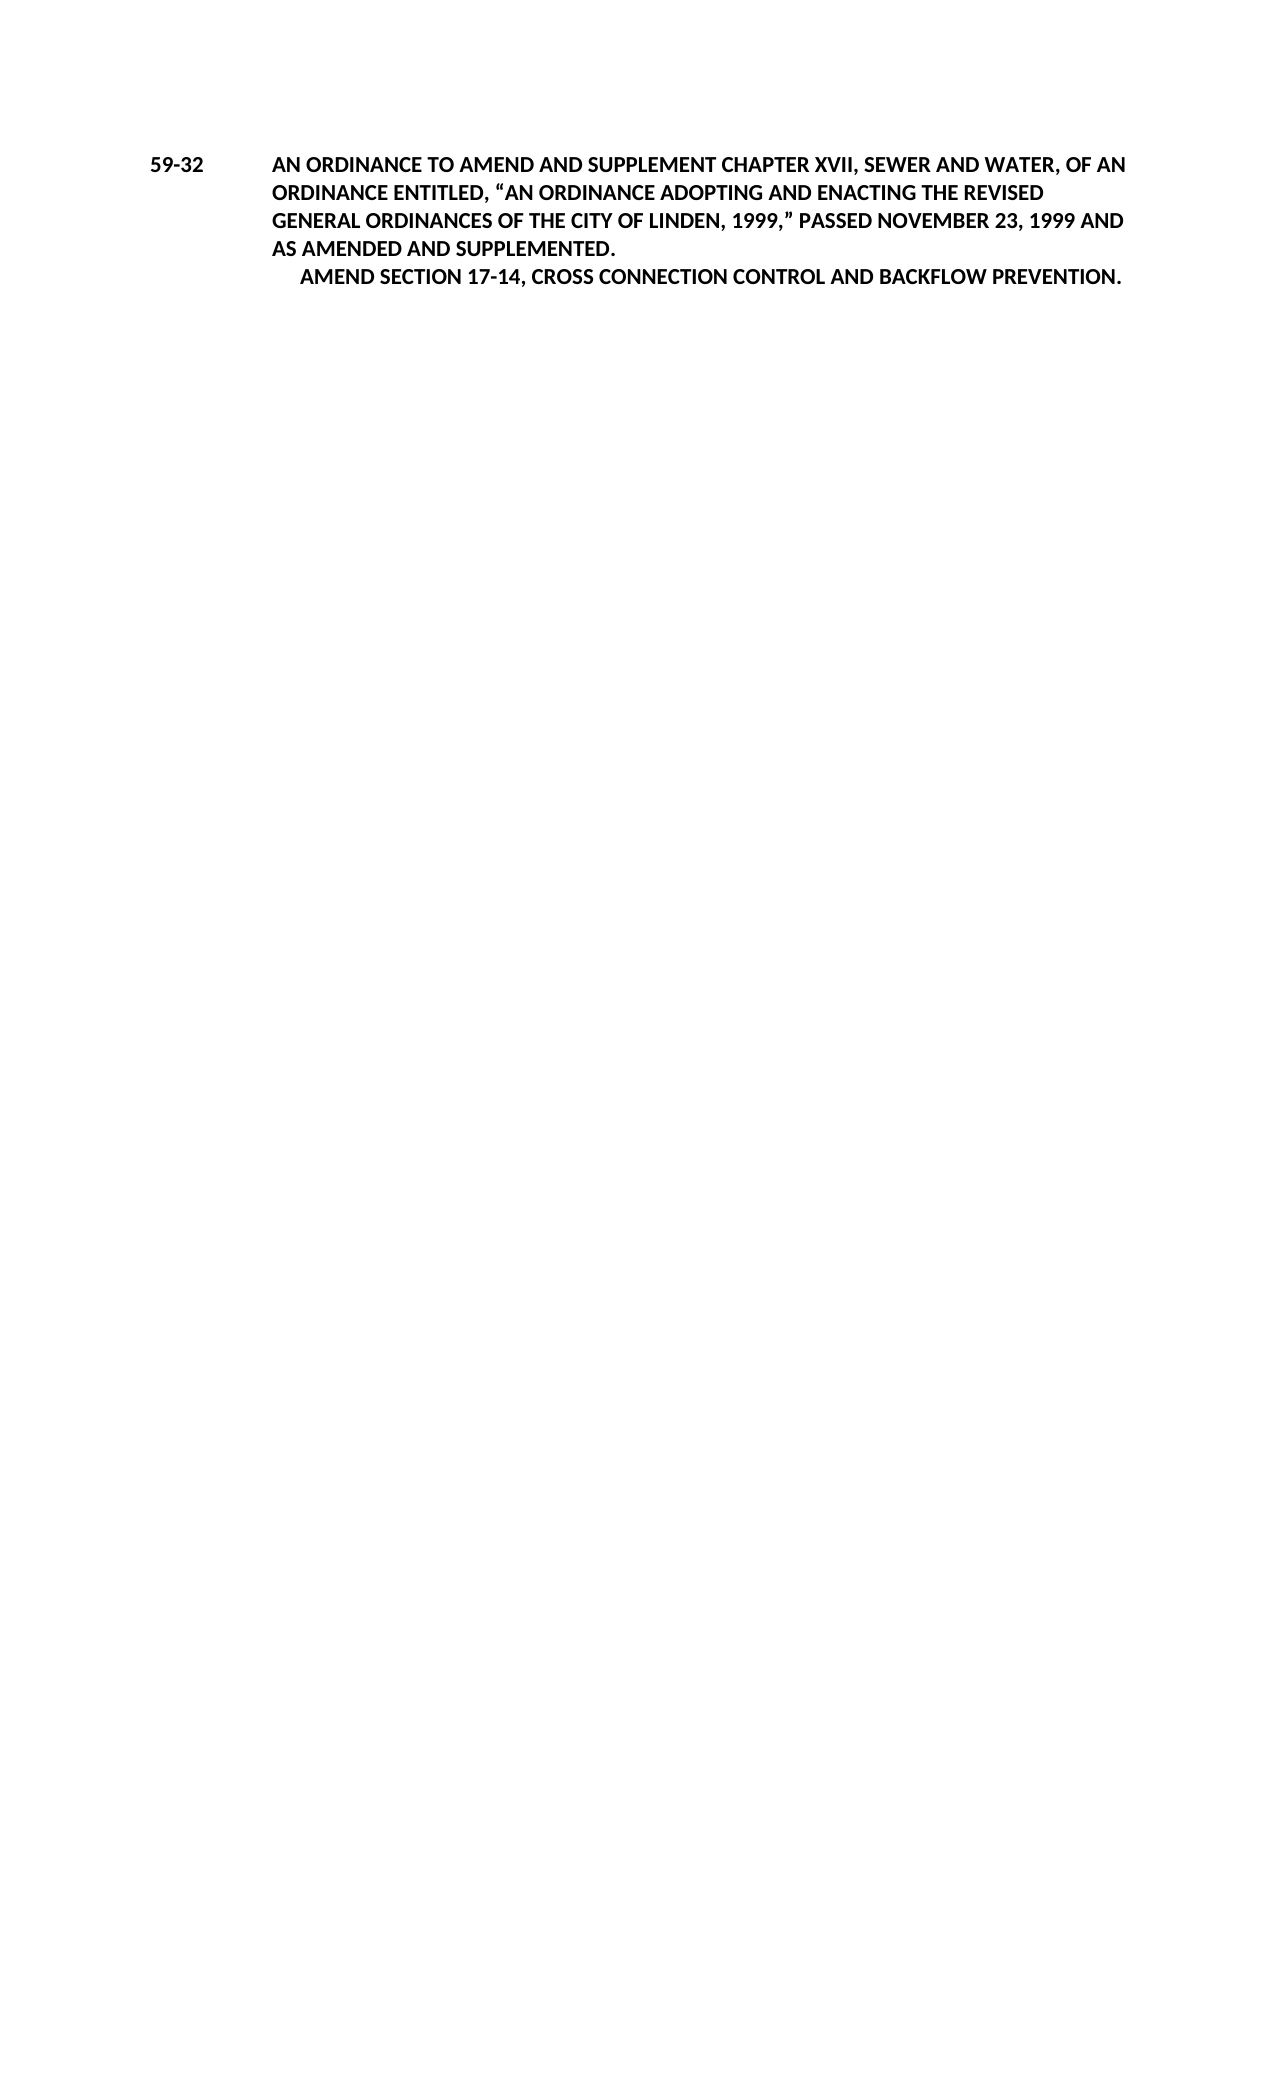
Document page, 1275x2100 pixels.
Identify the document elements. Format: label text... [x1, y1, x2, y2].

list AN ORDINANCE TO AMEND AND SUPPLEMENT CHAPTER XVII, SEWER AND WATER, OF AN ORDINANCE ENTITLED, “AN ORDINANCE ADOPTING AND ENACTING THE REVISED GENERAL ORDINANCES OF THE CITY OF LINDEN, 1999,” PASSED NOVEMBER 23, 1999 AND AS AMENDED AND SUPPLEMENTED. [150, 150, 1134, 262]
list AMEND SECTION 17-14, CROSS CONNECTION CONTROL AND BACKFLOW PREVENTION. [300, 262, 1134, 290]
